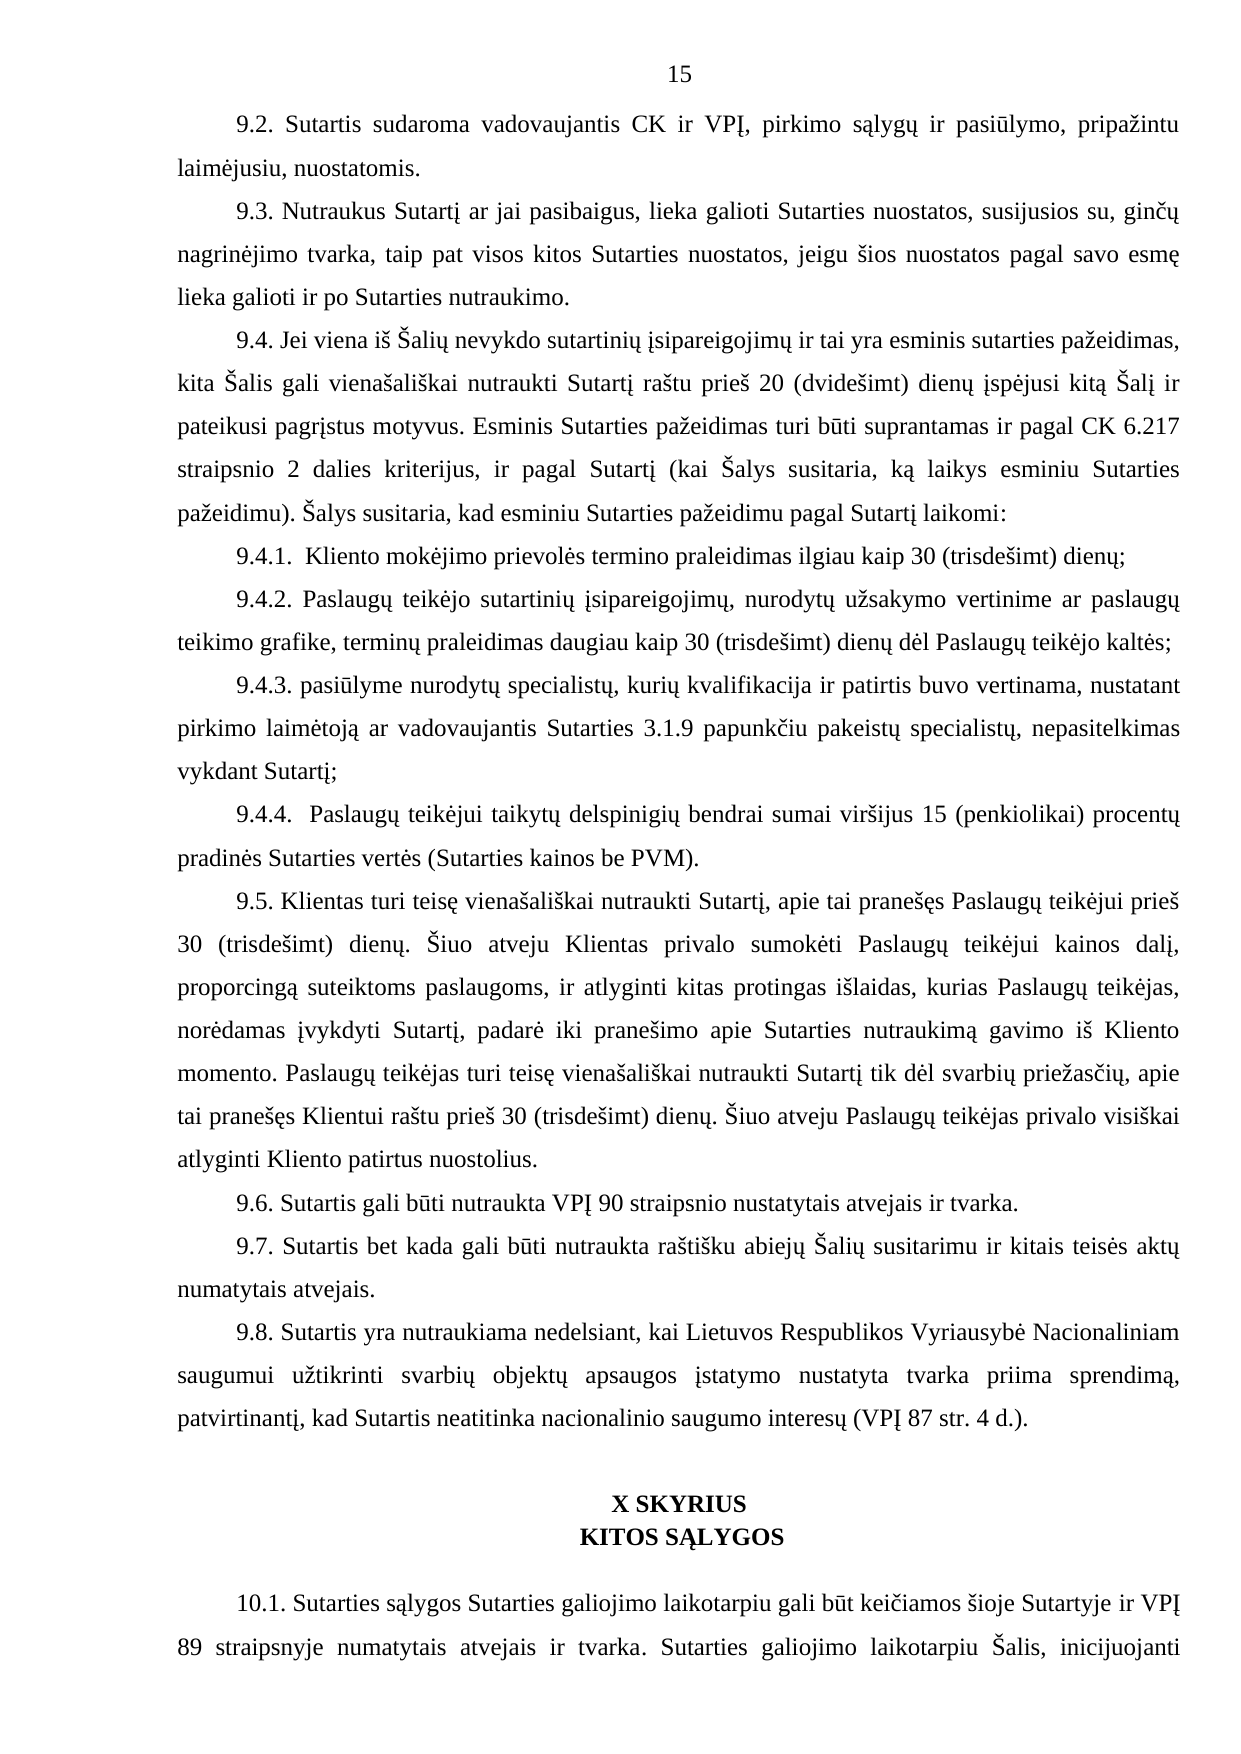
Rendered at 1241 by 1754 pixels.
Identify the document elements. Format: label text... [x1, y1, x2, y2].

text X SKYRIUS [177, 1489, 1181, 1518]
text 9.4.3. pasiūlyme nurodytų specialistų, kurių kvalifikacija ir patirtis buvo vertinama, nustatant pirkimo laimėtoją ar vadovaujantis Sutarties 3.1.9 papunkčiu pakeistų specialistų, nepasitelkimas vykdant Sutartį; [177, 670, 1181, 785]
text 9.7. Sutartis bet kada gali būti nutraukta raštišku abiejų Šalių susitarimu ir kitais teisės aktų numatytais atvejais. [177, 1231, 1181, 1303]
text 9.4. Jei viena iš Šalių nevykdo sutartinių įsipareigojimų ir tai yra esminis sutarties pažeidimas, kita Šalis gali vienašališkai nutraukti Sutartį raštu prieš 20 (dvidešimt) dienų įspėjusi kitą Šalį ir pateikusi pagrįstus motyvus. Esminis Sutarties pažeidimas turi būti suprantamas ir pagal CK 6.217 straipsnio 2 dalies kriterijus, ir pagal Sutartį (kai Šalys susitaria, ką laikys esminiu Sutarties pažeidimu). Šalys susitaria, kad esminiu Sutarties pažeidimu pagal Sutartį laikomi: [177, 325, 1181, 526]
text 9.8. Sutartis yra nutraukiama nedelsiant, kai Lietuvos Respublikos Vyriausybė Nacionaliniam saugumui užtikrinti svarbių objektų apsaugos įstatymo nustatyta tvarka priima sprendimą, patvirtinantį, kad Sutartis neatitinka nacionalinio saugumo interesų (VPĮ 87 str. 4 d.). [177, 1317, 1181, 1432]
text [177, 1588, 1181, 1660]
text 9.3. Nutraukus Sutartį ar jai pasibaigus, lieka galioti Sutarties nuostatos, susijusios su, ginčų nagrinėjimo tvarka, taip pat visos kitos Sutarties nuostatos, jeigu šios nuostatos pagal savo esmę lieka galioti ir po Sutarties nutraukimo. [177, 196, 1181, 311]
text 9.5. Klientas turi teisę vienašališkai nutraukti Sutartį, apie tai pranešęs Paslaugų teikėjui prieš 30 (trisdešimt) dienų. Šiuo atveju Klientas privalo sumokėti Paslaugų teikėjui kainos dalį, proporcingą suteiktoms paslaugoms, ir atlyginti kitas protingas išlaidas, kurias Paslaugų teikėjas, norėdamas įvykdyti Sutartį, padarė iki pranešimo apie Sutarties nutraukimą gavimo iš Kliento momento. Paslaugų teikėjas turi teisę vienašališkai nutraukti Sutartį tik dėl svarbių priežasčių, apie tai pranešęs Klientui raštu prieš 30 (trisdešimt) dienų. Šiuo atveju Paslaugų teikėjas privalo visiškai atlyginti Kliento patirtus nuostolius. [177, 886, 1181, 1173]
text 9.6. Sutartis gali būti nutraukta VPĮ 90 straipsnio nustatytais atvejais ir tvarka. [177, 1188, 1181, 1216]
text 9.4.2. Paslaugų teikėjo sutartinių įsipareigojimų, nurodytų užsakymo vertinime ar paslaugų teikimo grafike, terminų praleidimas daugiau kaip 30 (trisdešimt) dienų dėl Paslaugų teikėjo kaltės; [177, 584, 1181, 656]
text KITOS SĄLYGOS [177, 1522, 1181, 1551]
text 9.4.1. Kliento mokėjimo prievolės termino praleidimas ilgiau kaip 30 (trisdešimt) dienų; [177, 541, 1181, 569]
text 9.2. Sutartis sudaroma vadovaujantis CK ir VPĮ, pirkimo sąlygų ir pasiūlymo, pripažintu laimėjusiu, nuostatomis. [177, 109, 1181, 181]
text 9.4.4. Paslaugų teikėjui taikytų delspinigių bendrai sumai viršijus 15 (penkiolikai) procentų pradinės Sutarties vertės (Sutarties kainos be PVM). [177, 799, 1181, 871]
